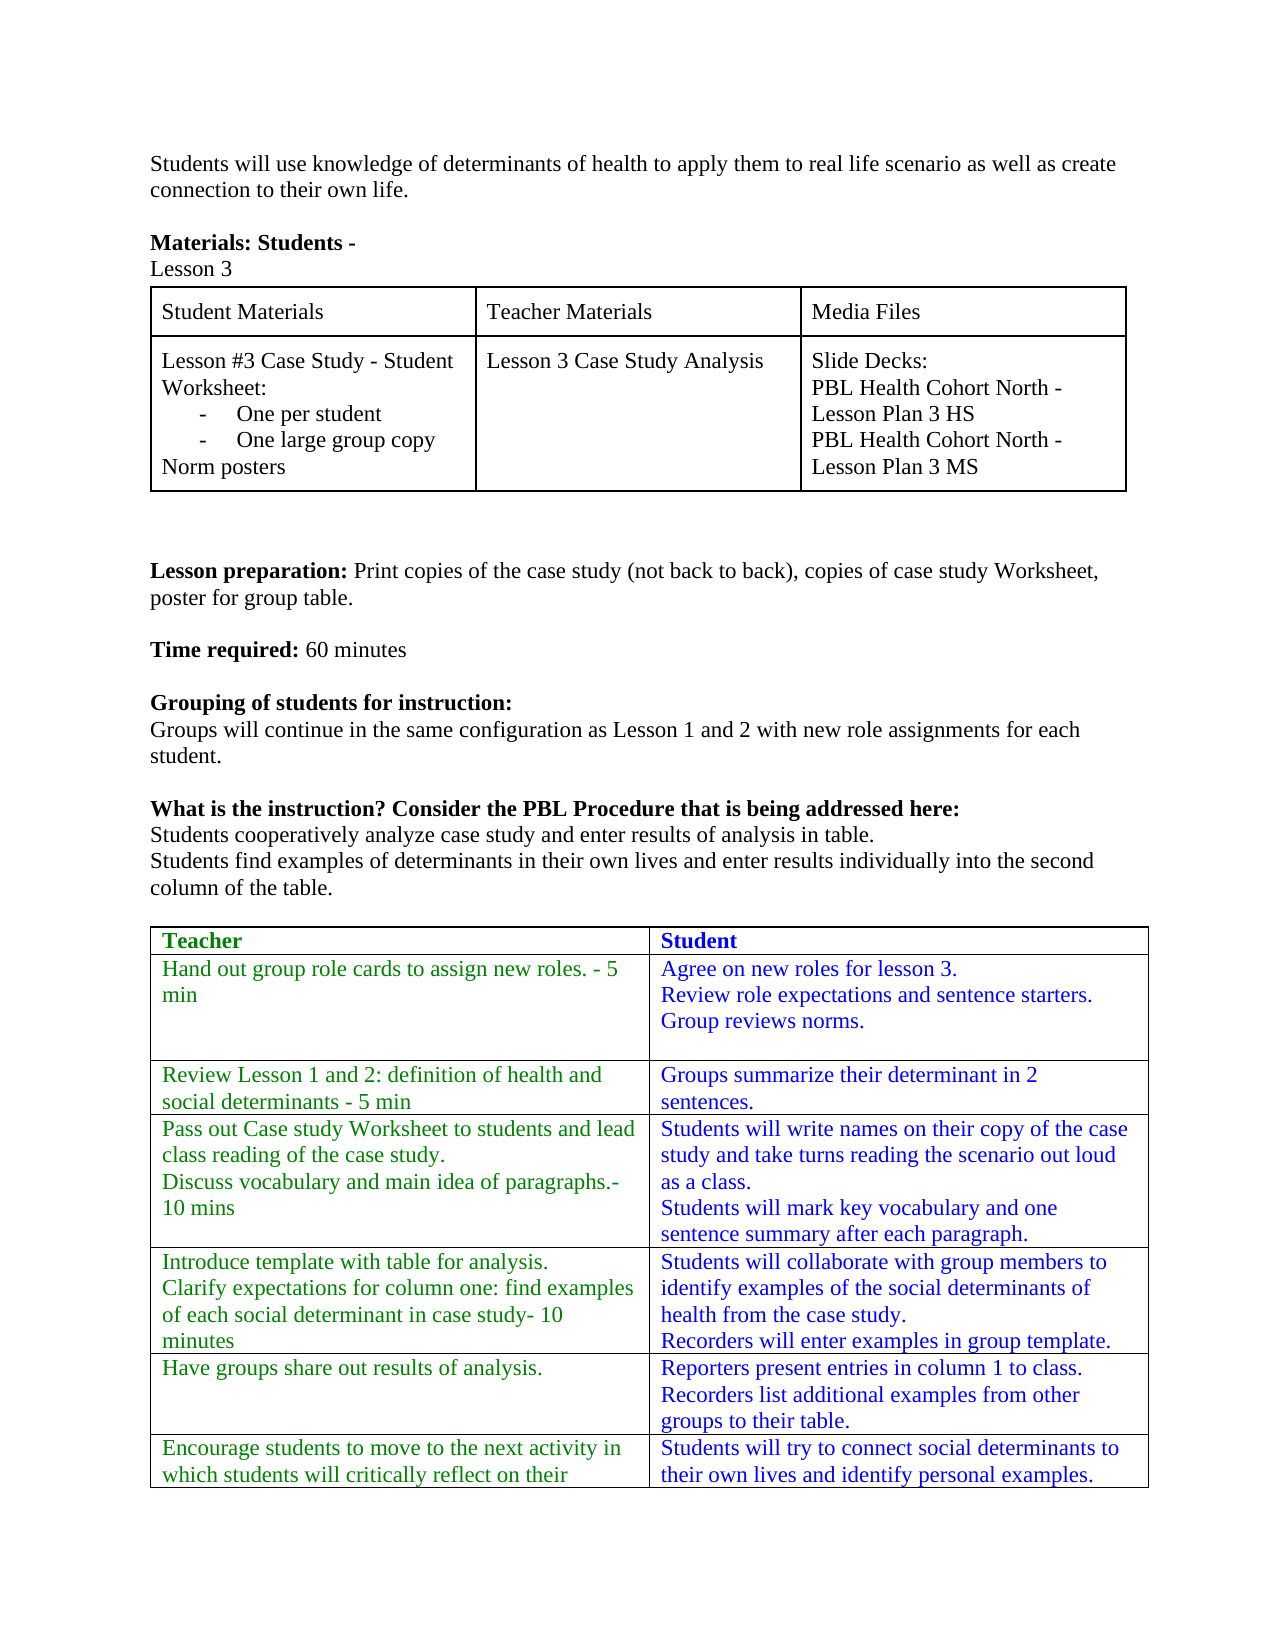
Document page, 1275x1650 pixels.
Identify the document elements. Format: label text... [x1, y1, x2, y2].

text Students find examples of determinants in their own lives and enter results individually into the second column of the table. [150, 847, 1125, 900]
table_cell Lesson 3 Case Study Analysis [477, 337, 800, 489]
table_cell Agree on new roles for lesson 3. Review role expectations and sentence starters. Group reviews norms. [650, 955, 1148, 1060]
table_cell Pass out Case study Worksheet to students and lead class reading of the case study. Discuss vocabulary and main idea of paragraphs.-10 mins [151, 1115, 649, 1247]
text Lesson preparation: Print copies of the case study (not back to back), copies of case study Worksheet, poster for group table. [150, 557, 1125, 610]
text Groups will continue in the same configuration as Lesson 1 and 2 with new role assignments for each student. [150, 716, 1125, 768]
table_cell Hand out group role cards to assign new roles. - 5 min [151, 955, 649, 1060]
text Students will use knowledge of determinants of health to apply them to real life scenario as well as create connection to their own life. [150, 150, 1125, 203]
table_cell Slide Decks: PBL Health Cohort North - Lesson Plan 3 HS PBL Health Cohort North - Lesson Plan 3 MS [802, 337, 1125, 489]
text Students cooperatively analyze case study and enter results of analysis in table. [150, 821, 1125, 847]
text Grouping of students for instruction: [150, 689, 1125, 716]
table_header Student [650, 928, 1148, 954]
table_cell Students will collaborate with group members to identify examples of the social determinants of health from the case study. Recorders will enter examples in group template. [650, 1248, 1148, 1353]
text Time required: 60 minutes [150, 637, 1125, 663]
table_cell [650, 1435, 1148, 1487]
table_cell Have groups share out results of analysis. [151, 1354, 649, 1433]
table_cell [151, 1435, 649, 1487]
text Materials: Students - [150, 229, 1125, 255]
table_cell Introduce template with table for analysis. Clarify expectations for column one: find examples of each social determinant in case study- 10 minutes [151, 1248, 649, 1353]
table_cell Students will write names on their copy of the case study and take turns reading the scenario out loud as a class. Students will mark key vocabulary and one sentence summary after each paragraph. [650, 1115, 1148, 1247]
table_header Teacher [151, 928, 649, 954]
table_header Media Files [802, 288, 1125, 335]
table_cell Reporters present entries in column 1 to class. Recorders list additional examples from other groups to their table. [650, 1354, 1148, 1433]
table_cell Groups summarize their determinant in 2 sentences. [650, 1061, 1148, 1114]
text Lesson 3 [150, 255, 1125, 282]
table_header Student Materials [152, 288, 475, 335]
text What is the instruction? Consider the PBL Procedure that is being addressed here: [150, 795, 1125, 821]
table_cell Review Lesson 1 and 2: definition of health and social determinants - 5 min [151, 1061, 649, 1114]
table_cell Lesson #3 Case Study - Student Worksheet: One per student One large group copy Norm posters [152, 337, 475, 489]
table_header Teacher Materials [477, 288, 800, 335]
